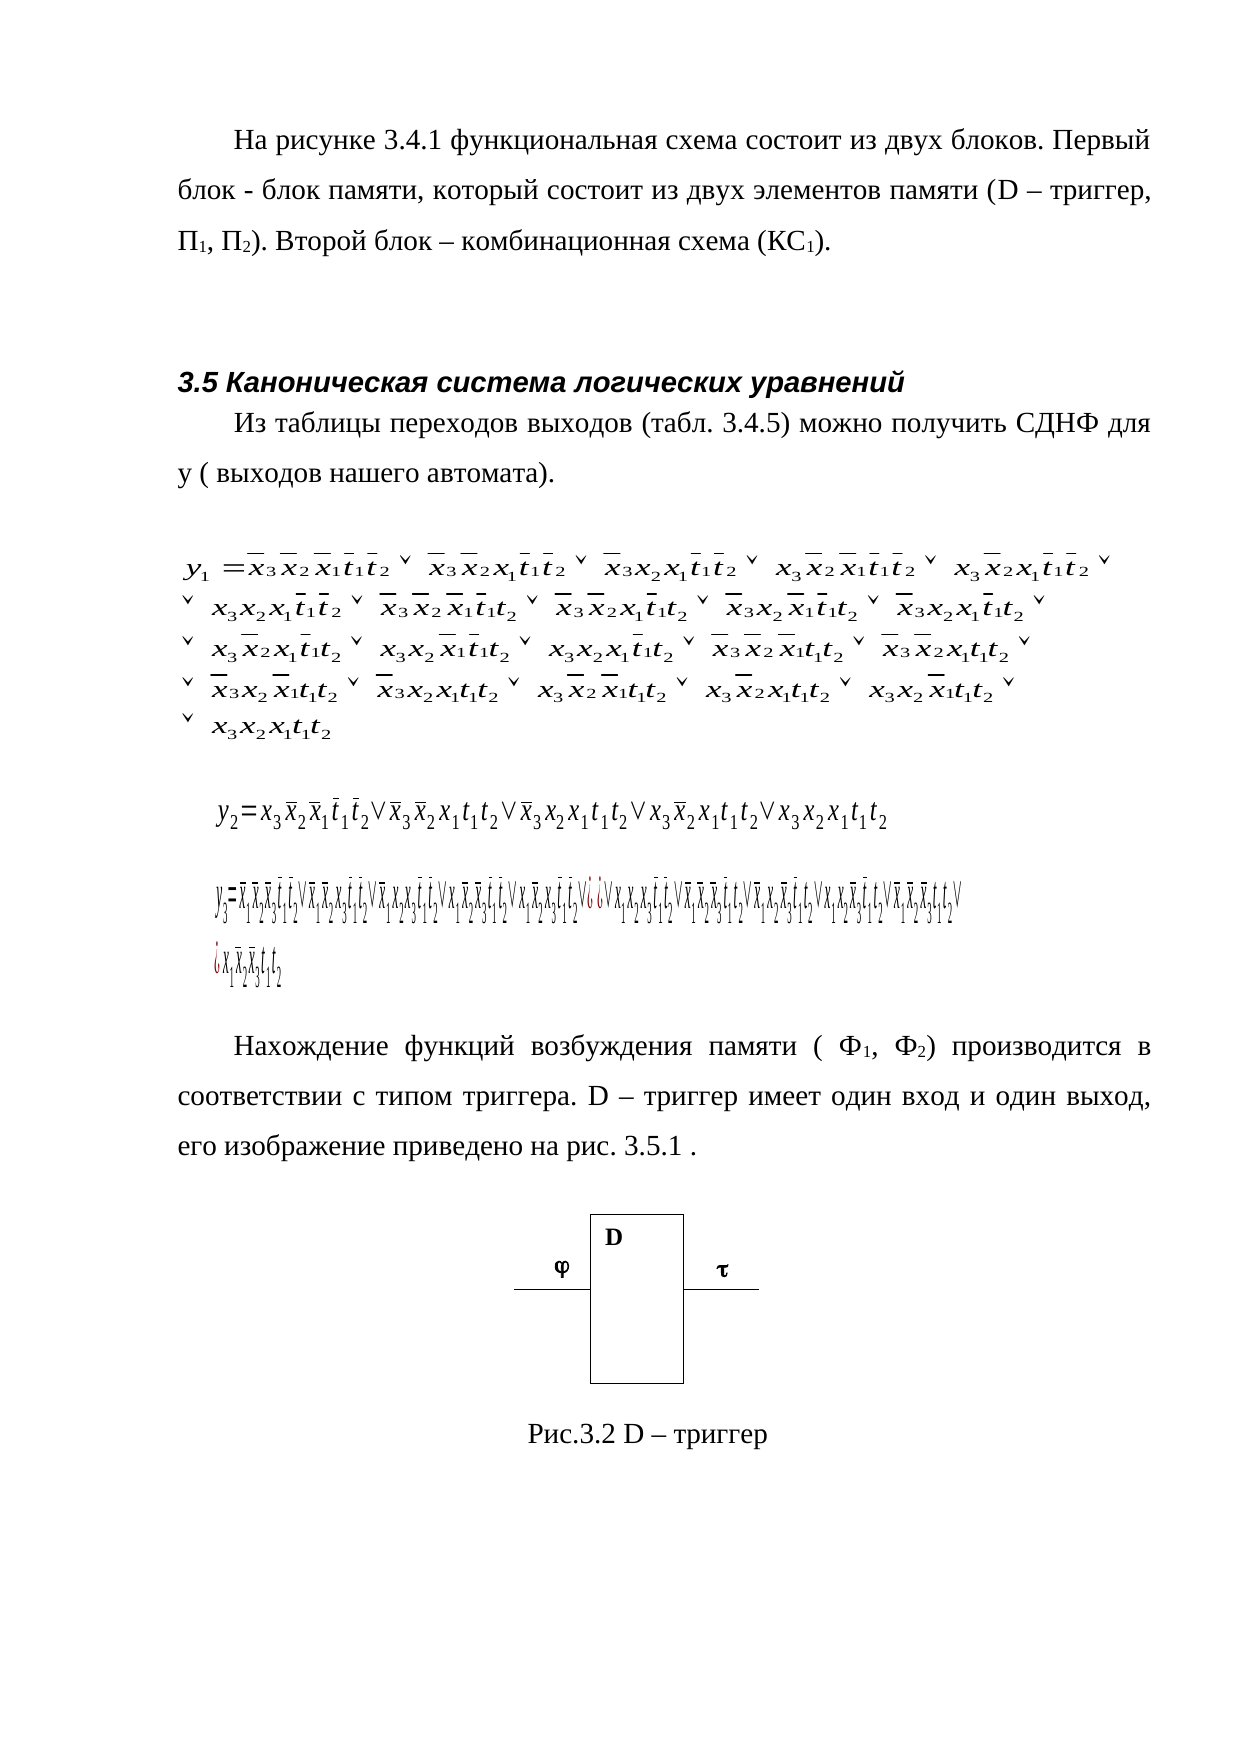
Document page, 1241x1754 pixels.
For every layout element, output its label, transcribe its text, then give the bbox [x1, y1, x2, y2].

text Нахождение функций возбуждения памяти ( Ф1, Ф2) производится в соответствии с типом триггера. D – триггер имеет один вход и один выход, его изображение приведено на рис. 3.5.1 . [177, 1028, 1152, 1162]
text На рисунке 3.4.1 функциональная схема состоит из двух блоков. Первый блок - блок памяти, который состоит из двух элементов памяти (D – триггер, П1, П2). Второй блок – комбинационная схема (КС1). [177, 122, 1152, 256]
subtitle 3.5 Каноническая система логических уравнений [177, 365, 1152, 399]
text Из таблицы переходов выходов (табл. 3.4.5) можно получить СДНФ для у ( выходов нашего автомата). [177, 405, 1152, 489]
text Рис.3.2 D – триггер [177, 1417, 1152, 1450]
